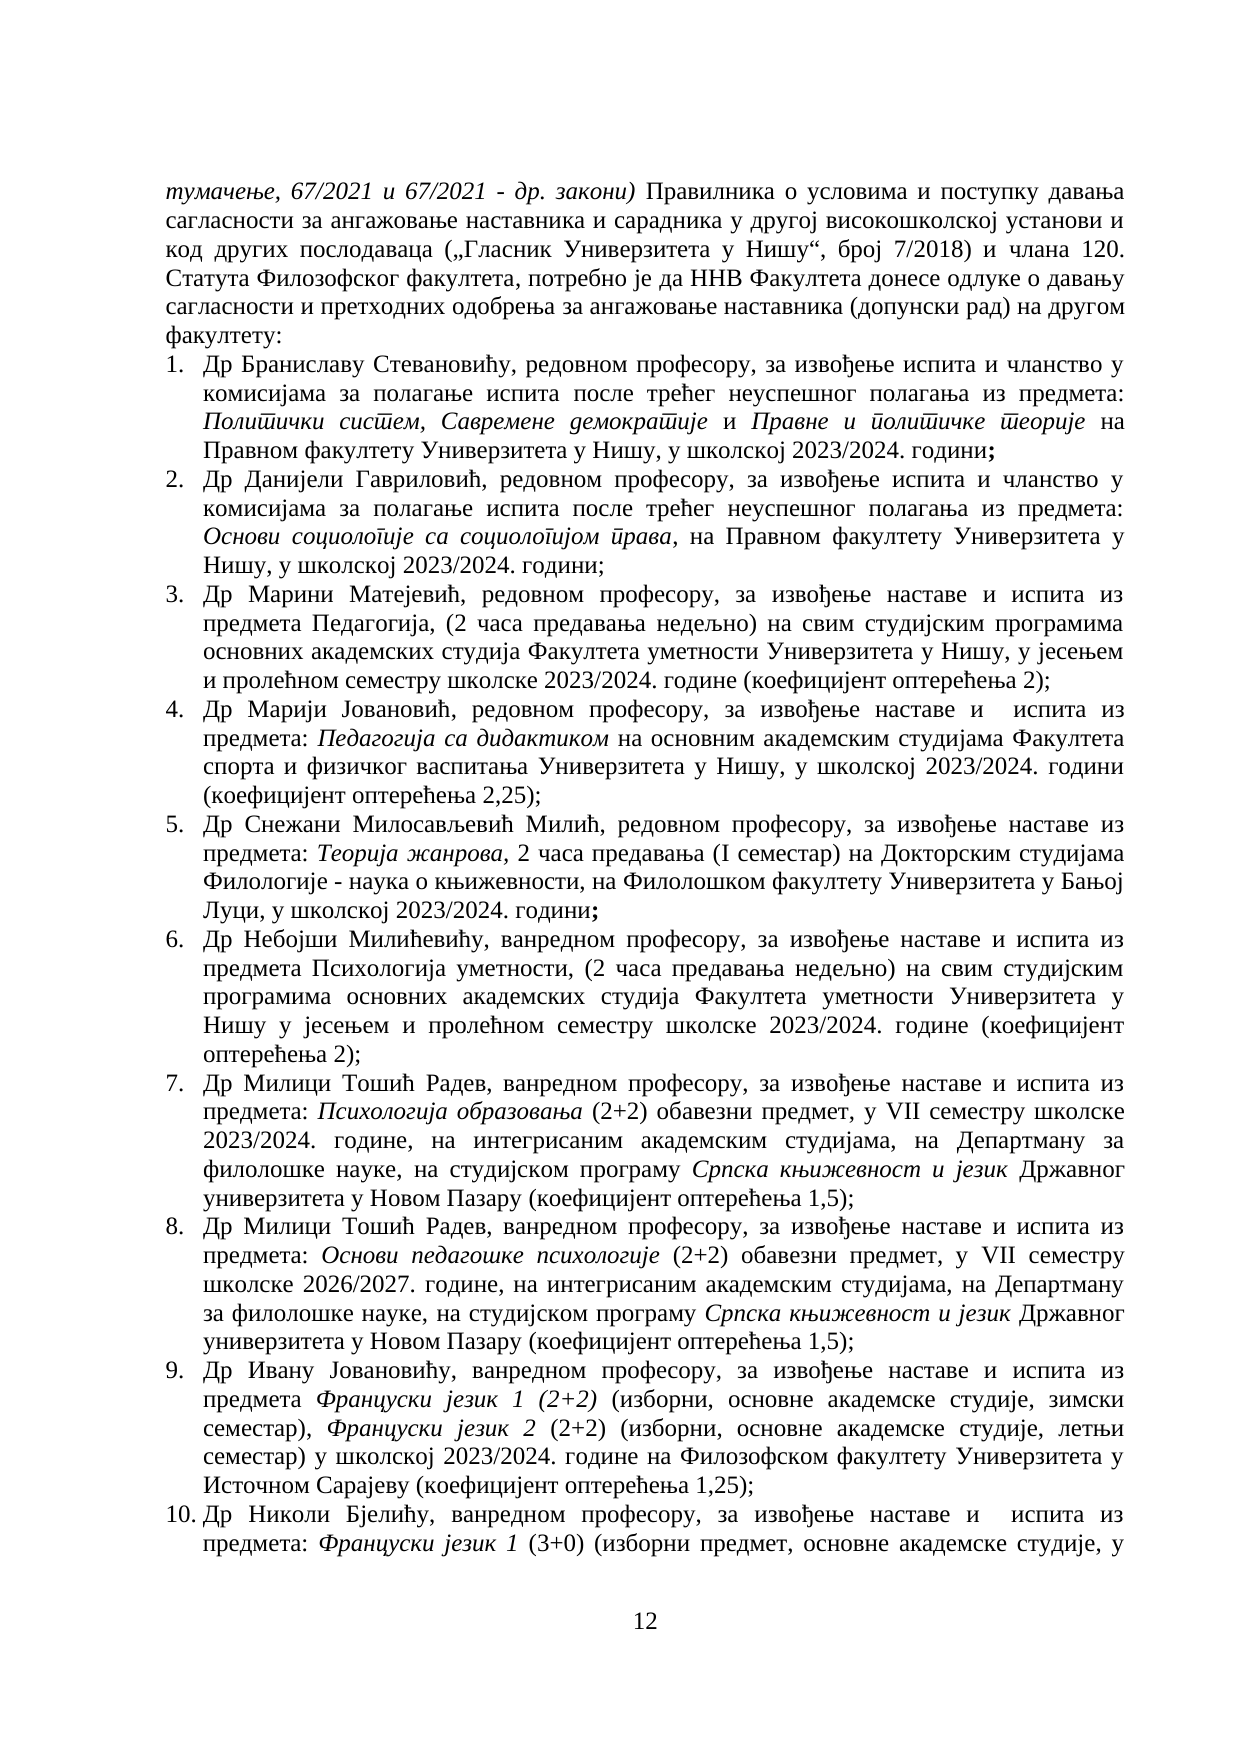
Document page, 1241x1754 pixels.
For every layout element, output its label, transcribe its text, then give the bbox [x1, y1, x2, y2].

list Др Милици Тошић Радев, ванредном професору, за извођење наставе и испита из предмета: Психологија образовања (2+2) обавезни предмет, у VII семестру школске 2023/2024. године, на интегрисаним академским студијама, на Департману за филолошке науке, на студијском програму Српска књижевност и језик Државног универзитета у Новом Пазару (коефицијент оптерећења 1,5); [165, 1068, 1125, 1211]
list Др Марини Матејевић, редовном професору, за извођење наставе и испита из предмета Педагогија, (2 часа предавања недељно) на свим студијским програмима основних академских студија Факултета уметности Универзитета у Нишу, у јесењем и пролећном семестру школске 2023/2024. године (коефицијент оптерећења 2); [165, 579, 1125, 694]
list Др Небојши Милићевићу, ванредном професору, за извођење наставе и испита из предмета Психологија уметности, (2 часа предавања недељно) на свим студијским програмима основних академских студија Факултета уметности Универзитета у Нишу у јесењем и пролећном семестру школске 2023/2024. године (коефицијент оптерећења 2); [165, 924, 1125, 1068]
list Др Милици Тошић Радев, ванредном професору, за извођење наставе и испита из предмета: Основи педагошке психологије (2+2) обавезни предмет, у VII семестру школске 2026/2027. године, на интегрисаним академским студијама, на Департману за филолошке науке, на студијском програму Српска књижевност и језик Државног универзитета у Новом Пазару (коефицијент оптерећења 1,5); [165, 1211, 1125, 1355]
list Др Браниславу Стевановићу, редовном професору, за извођење испита и чланство у комисијама за полагање испита после трећег неуспешног полагања из предмета: Политички систем, Савремене демократије и Правне и политичке теорије на Правном факултету Универзитета у Нишу, у школској 2023/2024. години; [165, 349, 1125, 464]
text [165, 176, 1125, 349]
list Др Данијели Гавриловић, редовном професору, за извођење испита и чланство у комисијама за полагање испита после трећег неуспешног полагања из предмета: Основи социологије са социологијом права, на Правном факултету Универзитета у Нишу, у школској 2023/2024. години; [165, 464, 1125, 579]
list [165, 1499, 1125, 1556]
list Др Снежани Милосављевић Милић, редовном професору, за извођење наставе из предмета: Теорија жанрова, 2 часа предавања (I семестар) на Докторским студијама Филологије - наука о књижевности, на Филолошком факултету Универзитета у Бањој Луци, у школској 2023/2024. години; [165, 809, 1125, 924]
list Др Ивану Јовановићу, ванредном професору, за извођење наставе и испита из предмета Француски језик 1 (2+2) (изборни, основне академске студије, зимски семестар), Француски језик 2 (2+2) (изборни, основне академске студије, летњи семестар) у школској 2023/2024. године на Филозофском факултету Универзитета у Источном Сарајеву (коефицијент оптерећења 1,25); [165, 1355, 1125, 1499]
list Др Марији Јовановић, редовном професору, за извођење наставе и испита из предмета: Педагогија са дидактиком на основним академским студијама Факултета спорта и физичког васпитања Универзитета у Нишу, у школској 2023/2024. години (коефицијент оптерећења 2,25); [165, 694, 1125, 809]
